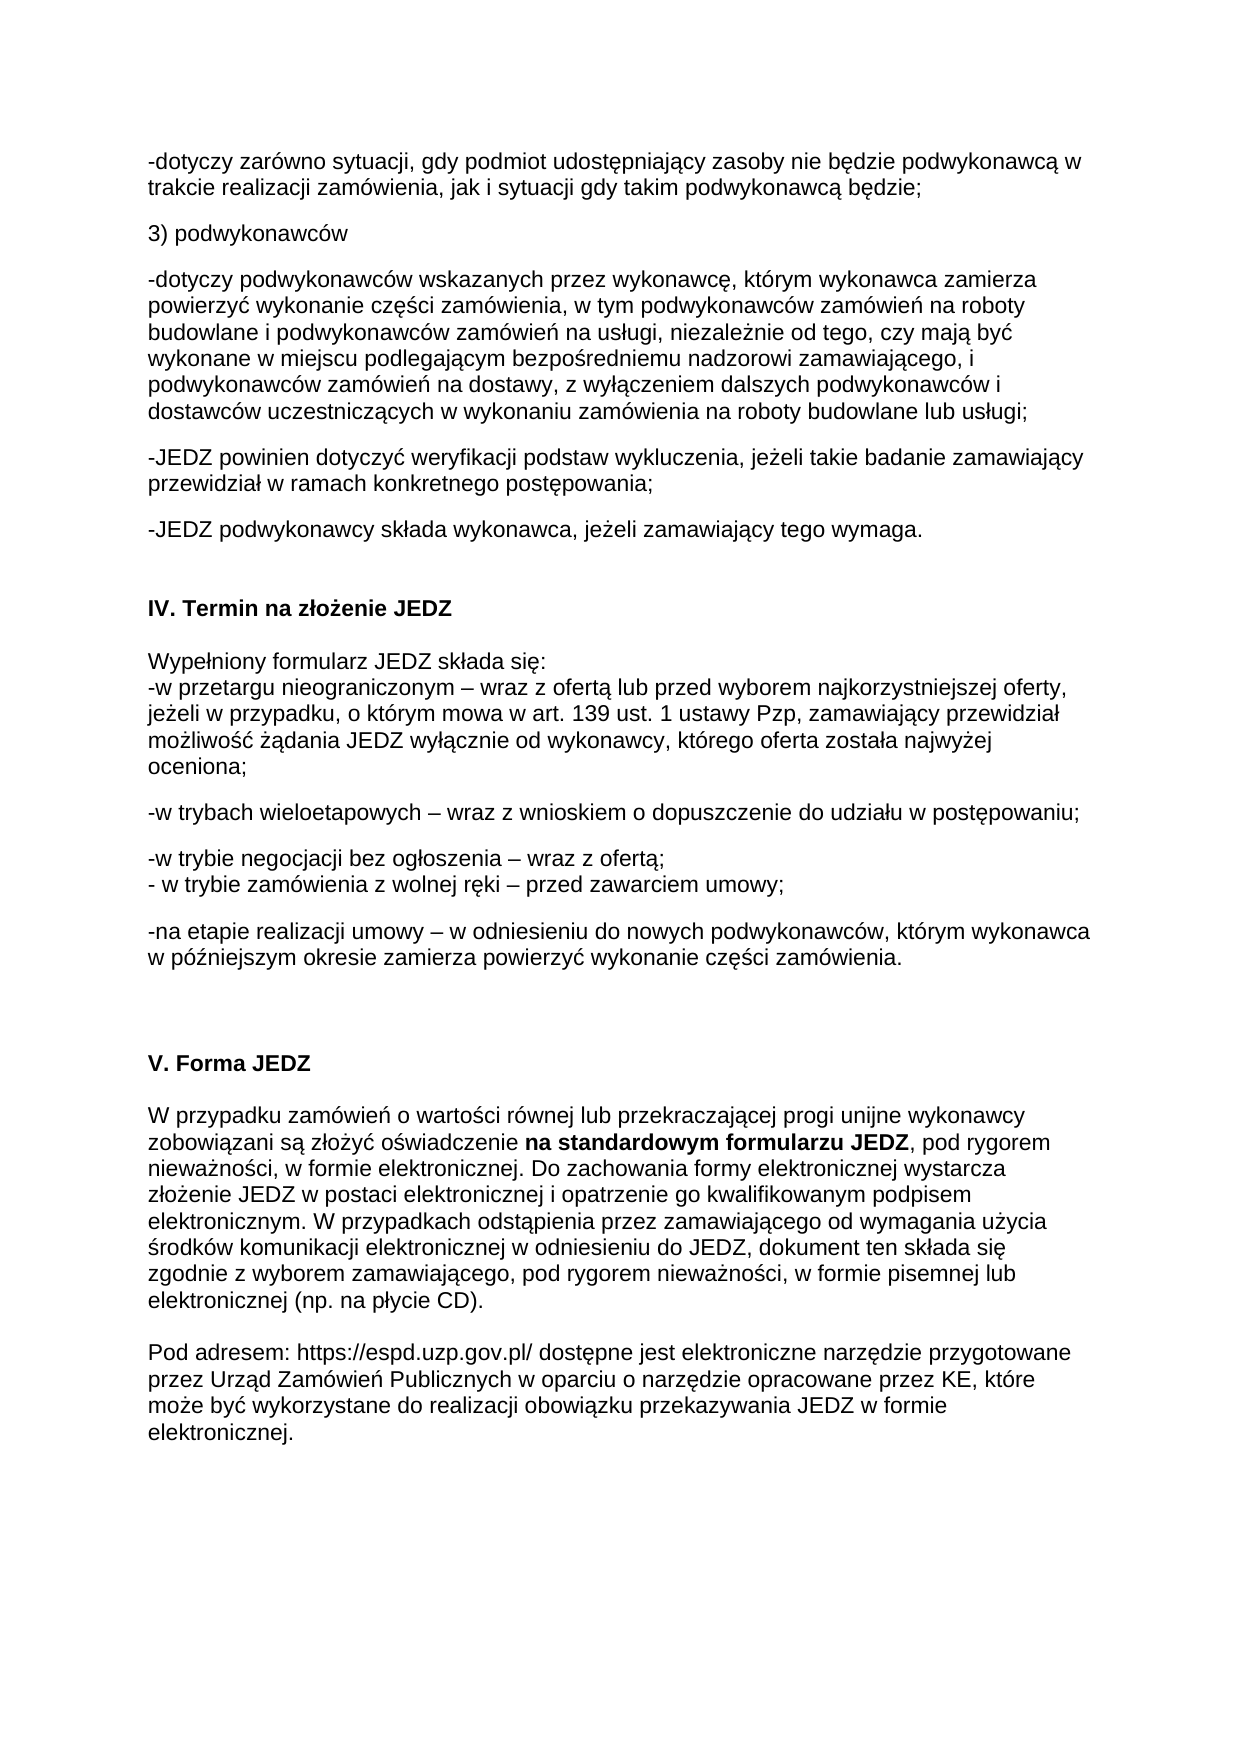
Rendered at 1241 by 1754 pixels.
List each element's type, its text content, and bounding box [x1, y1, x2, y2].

text -na etapie realizacji umowy – w odniesieniu do nowych podwykonawców, którym wykonawca w późniejszym okresie zamierza powierzyć wykonanie części zamówienia. [148, 918, 1093, 970]
text -JEDZ podwykonawcy składa wykonawca, jeżeli zamawiający tego wymaga. [148, 516, 1093, 542]
text Pod adresem: https://espd.uzp.gov.pl/ dostępne jest elektroniczne narzędzie przygotowane przez Urząd Zamówień Publicznych w oparciu o narzędzie opracowane przez KE, które może być wykorzystane do realizacji obowiązku przekazywania JEDZ w formie elektronicznej. [148, 1339, 1093, 1445]
text W przypadku zamówień o wartości równej lub przekraczającej progi unijne wykonawcy zobowiązani są złożyć oświadczenie na standardowym formularzu JEDZ, pod rygorem nieważności, w formie elektronicznej. Do zachowania formy elektronicznej wystarcza złożenie JEDZ w postaci elektronicznej i opatrzenie go kwalifikowanym podpisem elektronicznym. W przypadkach odstąpienia przez zamawiającego od wymagania użycia środków komunikacji elektronicznej w odniesieniu do JEDZ, dokument ten składa się zgodnie z wyborem zamawiającego, pod rygorem nieważności, w formie pisemnej lub elektronicznej (np. na płycie CD). [148, 1102, 1093, 1313]
text -dotyczy podwykonawców wskazanych przez wykonawcę, którym wykonawca zamierza powierzyć wykonanie części zamówienia, w tym podwykonawców zamówień na roboty budowlane i podwykonawców zamówień na usługi, niezależnie od tego, czy mają być wykonane w miejscu podlegającym bezpośredniemu nadzorowi zamawiającego, i podwykonawców zamówień na dostawy, z wyłączeniem dalszych podwykonawców i dostawców uczestniczących w wykonaniu zamówienia na roboty budowlane lub usługi; [148, 266, 1093, 424]
text -w przetargu nieograniczonym – wraz z ofertą lub przed wyborem najkorzystniejszej oferty, jeżeli w przypadku, o którym mowa w art. 139 ust. 1 ustawy Pzp, zamawiający przewidział możliwość żądania JEDZ wyłącznie od wykonawcy, którego oferta została najwyżej oceniona; [148, 674, 1093, 779]
text 3) podwykonawców [148, 220, 1093, 246]
text -JEDZ powinien dotyczyć weryfikacji podstaw wykluczenia, jeżeli takie badanie zamawiający przewidział w ramach konkretnego postępowania; [148, 443, 1093, 496]
text IV. Termin na złożenie JEDZ [148, 595, 1093, 621]
text -w trybie negocjacji bez ogłoszenia – wraz z ofertą; [148, 845, 1093, 871]
text V. Forma JEDZ [148, 1049, 1093, 1076]
text -dotyczy zarówno sytuacji, gdy podmiot udostępniający zasoby nie będzie podwykonawcą w trakcie realizacji zamówienia, jak i sytuacji gdy takim podwykonawcą będzie; [148, 148, 1093, 200]
text -w trybach wieloetapowych – wraz z wnioskiem o dopuszczenie do udziału w postępowaniu; [148, 799, 1093, 825]
text - w trybie zamówienia z wolnej ręki – przed zawarciem umowy; [148, 871, 1093, 898]
text Wypełniony formularz JEDZ składa się: [148, 648, 1093, 674]
